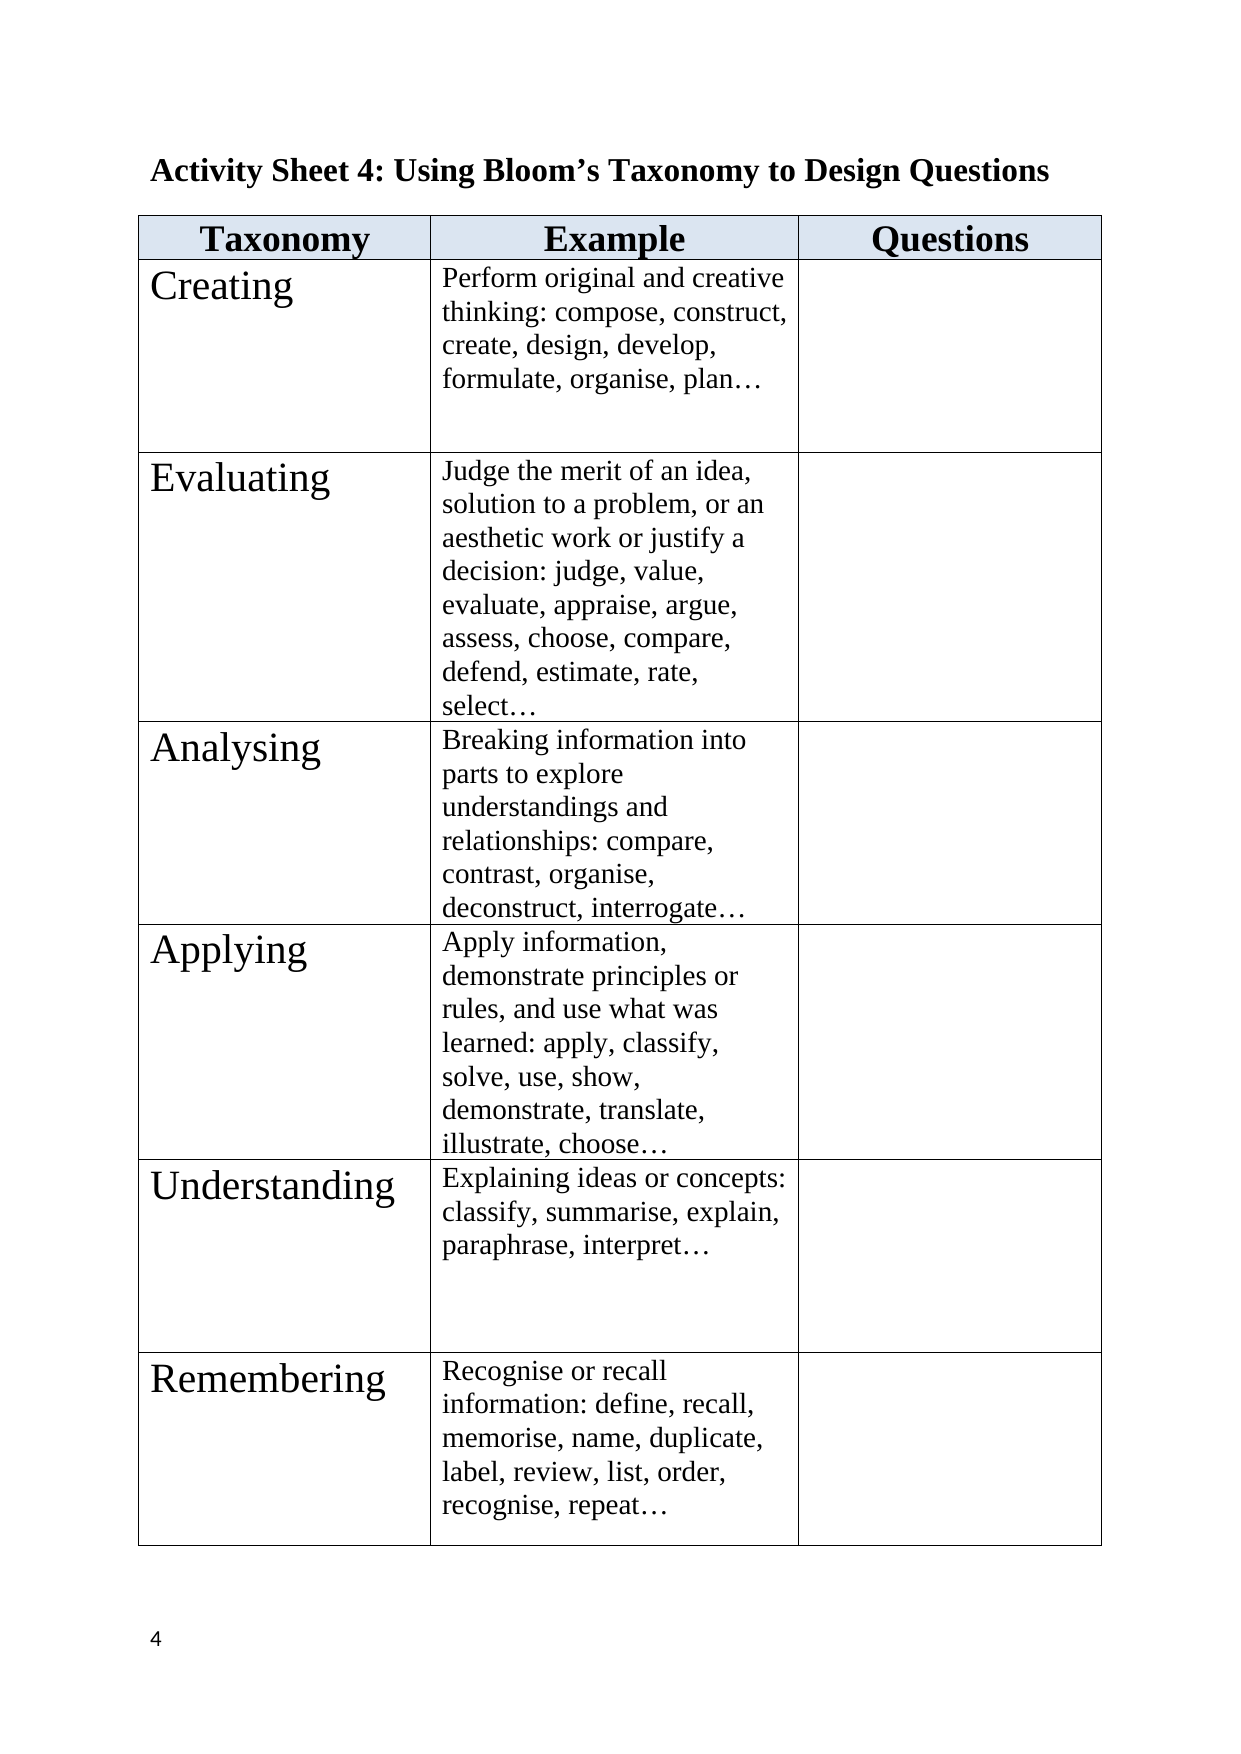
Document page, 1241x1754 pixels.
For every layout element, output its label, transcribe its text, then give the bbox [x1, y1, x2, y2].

table_cell Perform original and creative thinking: compose, construct, create, design, develop, formulate, organise, plan… [431, 260, 798, 452]
table_cell Creating [139, 260, 430, 452]
table_cell Analysing [139, 722, 430, 923]
table_cell [799, 722, 1101, 923]
table_cell [799, 260, 1101, 452]
table_cell Explaining ideas or concepts: classify, summarise, explain, paraphrase, interpret… [431, 1160, 798, 1352]
table_header Taxonomy [139, 216, 430, 259]
table_cell Apply information, demonstrate principles or rules, and use what was learned: apply, classify, solve, use, show, demonstrate, translate, illustrate, choose… [431, 925, 798, 1159]
table_cell Remembering [139, 1353, 430, 1545]
table_cell Understanding [139, 1160, 430, 1352]
text Activity Sheet 4: Using Bloom’s Taxonomy to Design Questions [150, 150, 1090, 188]
table_cell Applying [139, 925, 430, 1159]
table_cell [799, 1353, 1101, 1545]
table_cell Judge the merit of an idea, solution to a problem, or an aesthetic work or justify a decision: judge, value, evaluate, appraise, argue, assess, choose, compare, defend, estimate, rate, select… [431, 453, 798, 721]
table_cell Evaluating [139, 453, 430, 721]
table_cell [799, 453, 1101, 721]
table_header Questions [799, 216, 1101, 259]
table_cell [799, 1160, 1101, 1352]
table_cell [799, 925, 1101, 1159]
table_cell Breaking information into parts to explore understandings and relationships: compare, contrast, organise, deconstruct, interrogate… [431, 722, 798, 923]
table_header Example [431, 216, 798, 259]
table_cell Recognise or recall information: define, recall, memorise, name, duplicate, label, review, list, order, recognise, repeat… [431, 1353, 798, 1545]
